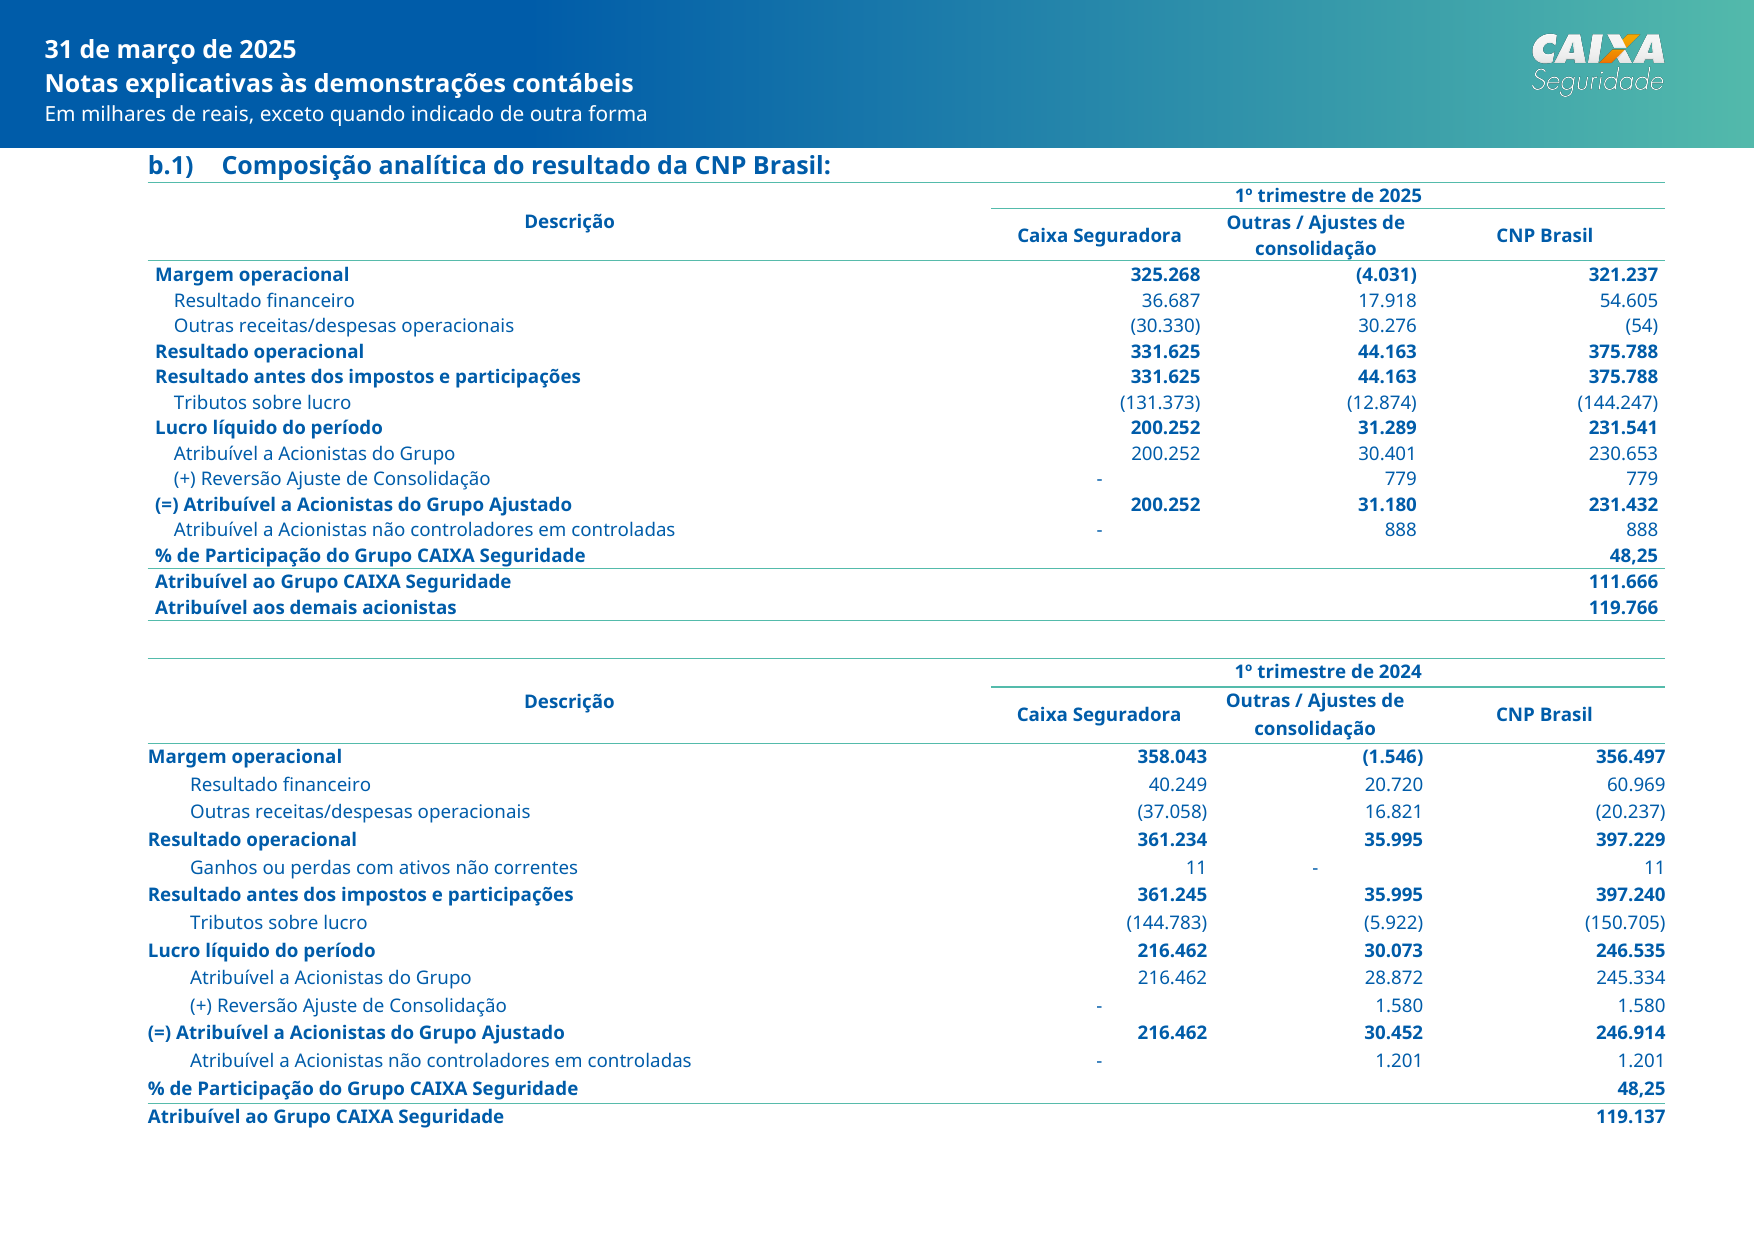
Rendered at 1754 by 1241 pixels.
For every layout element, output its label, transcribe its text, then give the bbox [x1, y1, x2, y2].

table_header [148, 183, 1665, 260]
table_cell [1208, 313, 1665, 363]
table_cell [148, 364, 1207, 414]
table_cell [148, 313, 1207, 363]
picture [1531, 33, 1666, 98]
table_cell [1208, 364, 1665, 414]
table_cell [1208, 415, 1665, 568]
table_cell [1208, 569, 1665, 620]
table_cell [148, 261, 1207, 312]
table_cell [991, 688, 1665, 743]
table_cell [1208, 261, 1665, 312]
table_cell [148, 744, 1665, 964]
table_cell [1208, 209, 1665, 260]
subtitle b.1) Composição analítica do resultado da CNP Brasil: [148, 148, 1665, 182]
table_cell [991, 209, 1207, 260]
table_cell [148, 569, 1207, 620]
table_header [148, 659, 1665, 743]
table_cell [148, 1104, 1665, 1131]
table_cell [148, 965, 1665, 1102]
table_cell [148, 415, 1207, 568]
